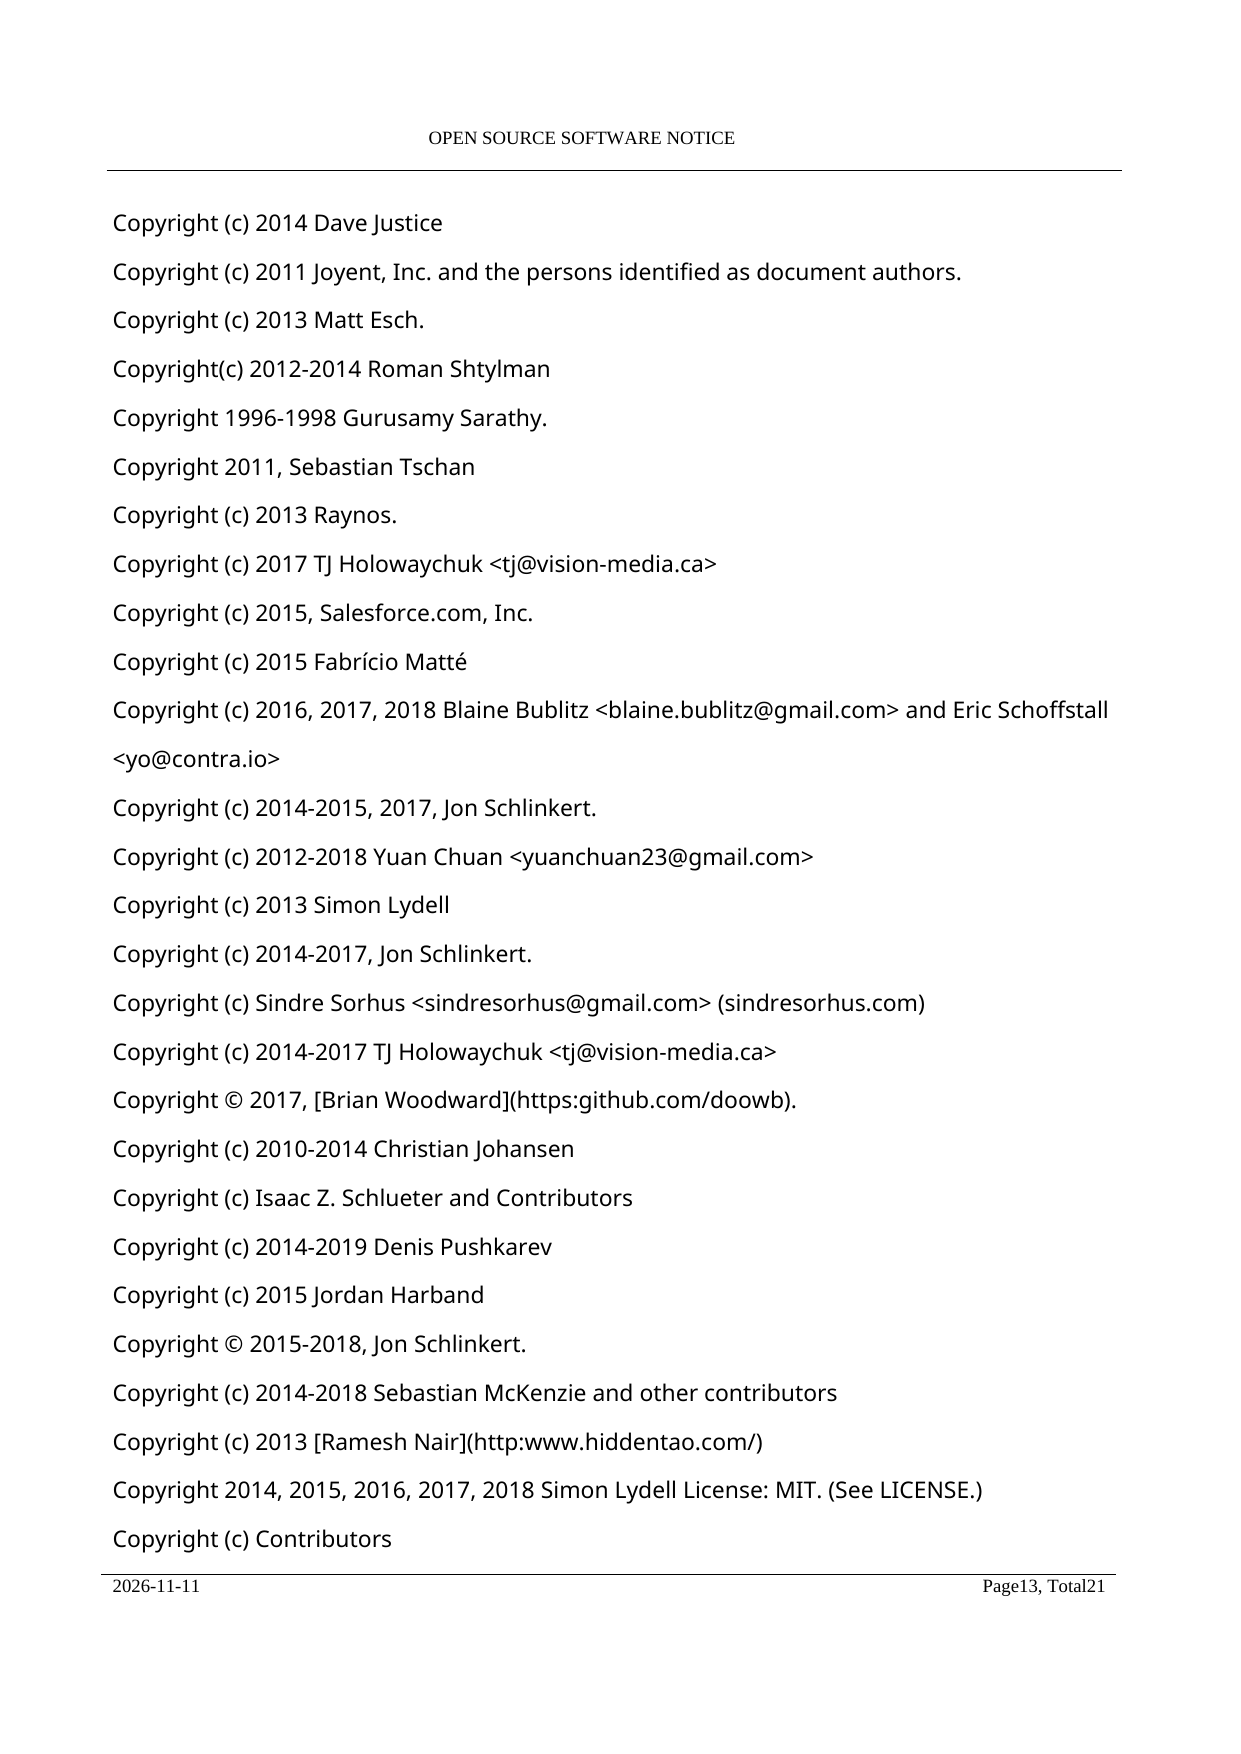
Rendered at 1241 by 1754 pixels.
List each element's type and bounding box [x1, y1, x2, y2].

text [112, 206, 1128, 1555]
